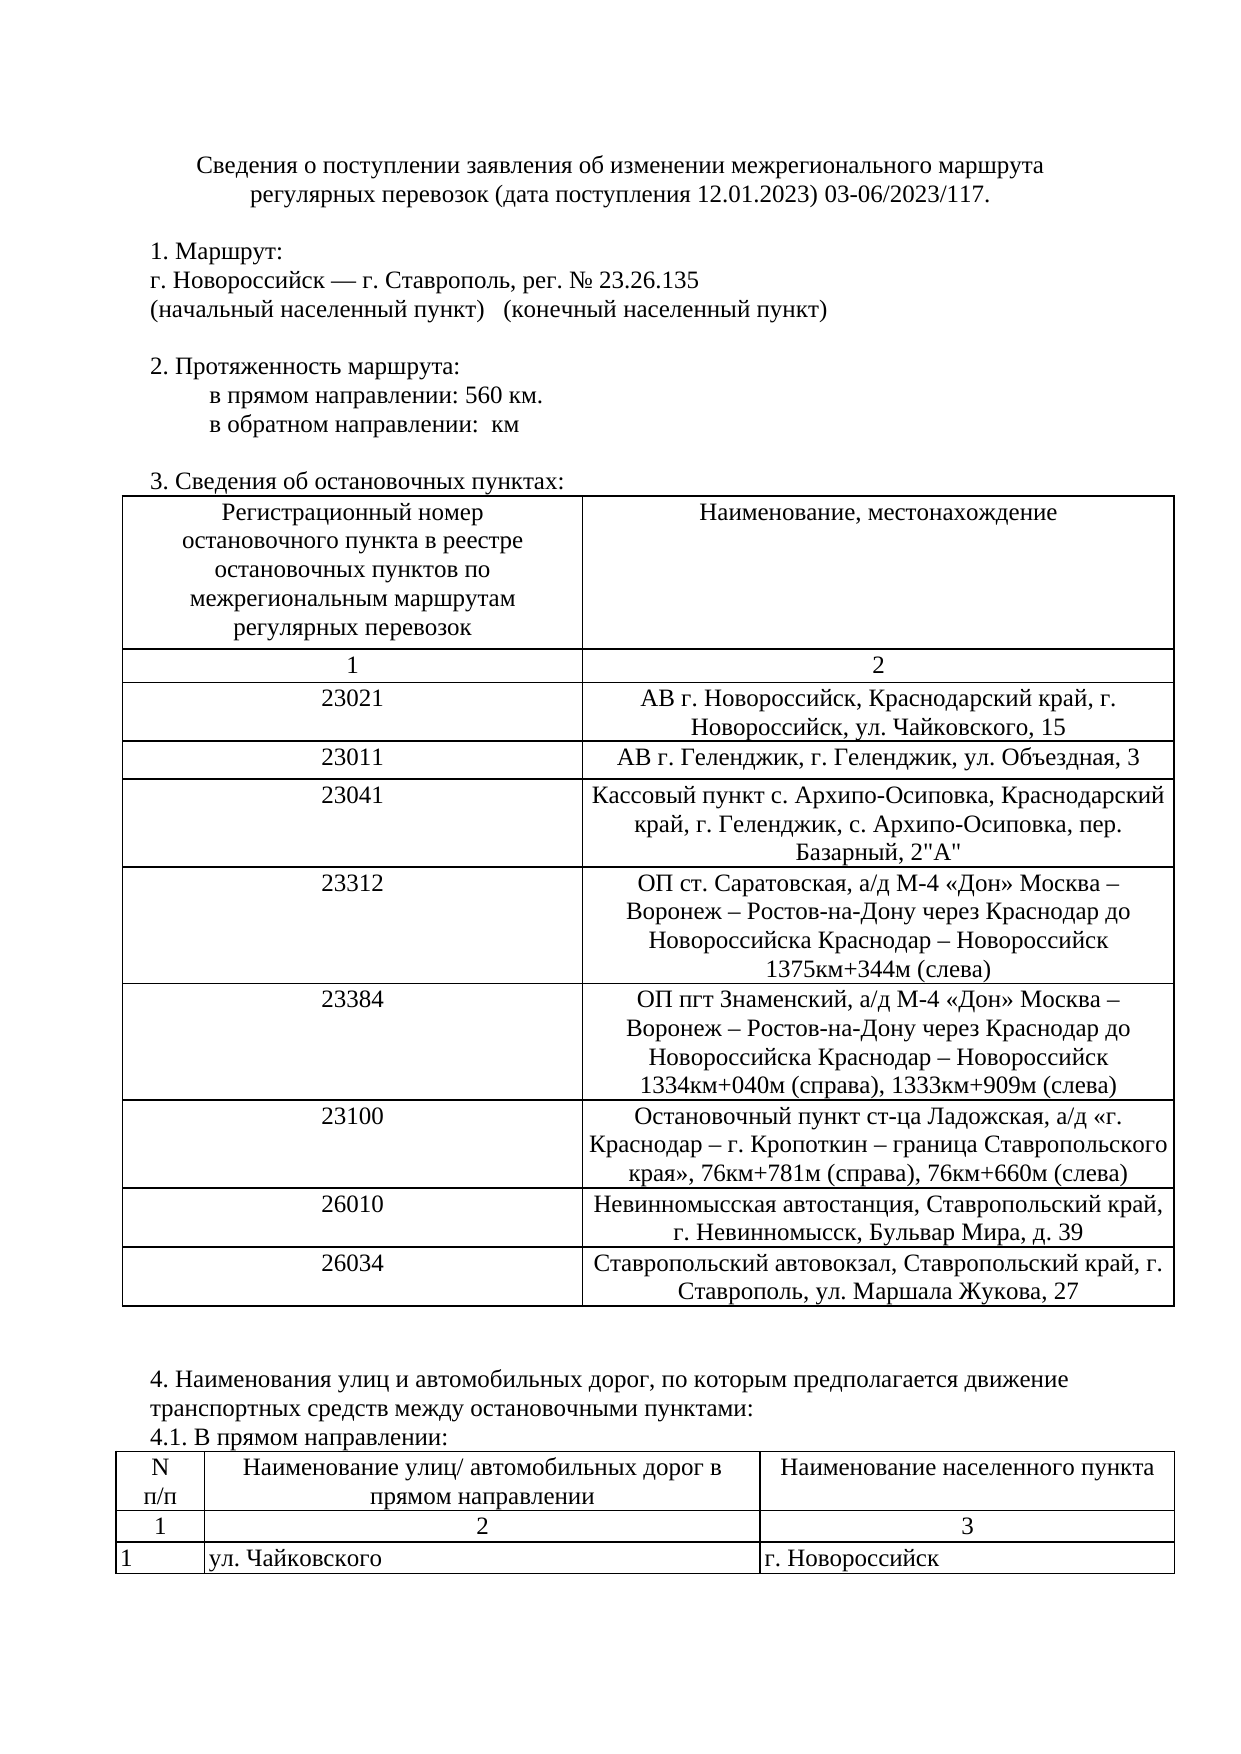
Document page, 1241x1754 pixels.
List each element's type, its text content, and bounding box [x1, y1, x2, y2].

table_cell 26034 [123, 1248, 582, 1305]
text 3. Сведения об остановочных пунктах: [150, 466, 1090, 495]
table_cell 23041 [123, 780, 582, 866]
table_header Регистрационный номер остановочного пункта в реестре остановочных пунктов по межрегиональным маршрутам регулярных перевозок [123, 497, 582, 648]
table_cell 23384 [123, 984, 582, 1099]
text г. Новороссийск — г. Ставрополь, рег. № 23.26.135 [150, 265, 1090, 294]
table_cell ул. Чайковского [205, 1543, 759, 1572]
table_cell 1 [123, 650, 582, 681]
table_cell 23021 [123, 683, 582, 740]
text Сведения о поступлении заявления об изменении межрегионального маршрута регулярных перевозок (дата поступления 12.01.2023) 03-06/2023/117. [150, 150, 1090, 207]
table_cell 3 [761, 1511, 1174, 1541]
table_cell Невинномысская автостанция, Ставропольский край, г. Невинномысск, Бульвар Мира, д. 39 [583, 1189, 1173, 1246]
table_cell АВ г. Геленджик, г. Геленджик, ул. Объездная, 3 [583, 742, 1173, 778]
table_cell ОП ст. Саратовская, а/д М-4 «Дон» Москва – Воронеж – Ростов-на-Дону через Краснодар до Новороссийска Краснодар – Новороссийск 1375км+344м (слева) [583, 868, 1173, 983]
text 4.1. В прямом направлении: [150, 1422, 1090, 1451]
text 2. Протяженность маршрута: [150, 351, 1090, 380]
table_cell АВ г. Новороссийск, Краснодарский край, г. Новороссийск, ул. Чайковского, 15 [583, 683, 1173, 740]
table_cell 23312 [123, 868, 582, 983]
table_cell ОП пгт Знаменский, а/д М-4 «Дон» Москва – Воронеж – Ростов-на-Дону через Краснодар до Новороссийска Краснодар – Новороссийск 1334км+040м (справа), 1333км+909м (слева) [583, 984, 1173, 1099]
text в прямом направлении: 560 км. [150, 380, 1090, 409]
table_header Наименование, местонахождение [583, 497, 1173, 648]
text в обратном направлении: км [150, 409, 1090, 437]
table_header Наименование населенного пункта [761, 1452, 1174, 1509]
text 1. Маршрут: [150, 236, 1090, 265]
table_cell г. Новороссийск [761, 1543, 1174, 1572]
table_cell 2 [205, 1511, 759, 1541]
table_cell 1 [117, 1511, 204, 1541]
table_header Наименование улиц/ автомобильных дорог в прямом направлении [205, 1452, 759, 1509]
table_cell Ставропольский автовокзал, Ставропольский край, г. Ставрополь, ул. Маршала Жукова, 27 [583, 1248, 1173, 1305]
table_cell 1 [117, 1543, 204, 1572]
table_cell 26010 [123, 1189, 582, 1246]
text (начальный населенный пункт) (конечный населенный пункт) [150, 294, 1090, 322]
text 4. Наименования улиц и автомобильных дорог, по которым предполагается движение транспортных средств между остановочными пунктами: [150, 1364, 1090, 1422]
table_header N п/п [117, 1452, 204, 1509]
table_cell 2 [583, 650, 1173, 681]
table_cell Остановочный пункт ст-ца Ладожская, а/д «г. Краснодар – г. Кропоткин – граница Ставропольского края», 76км+781м (справа), 76км+660м (слева) [583, 1101, 1173, 1187]
table_cell 23011 [123, 742, 582, 778]
table_cell 23100 [123, 1101, 582, 1187]
table_cell Кассовый пункт с. Архипо-Осиповка, Краснодарский край, г. Геленджик, с. Архипо-Осиповка, пер. Базарный, 2"А" [583, 780, 1173, 866]
